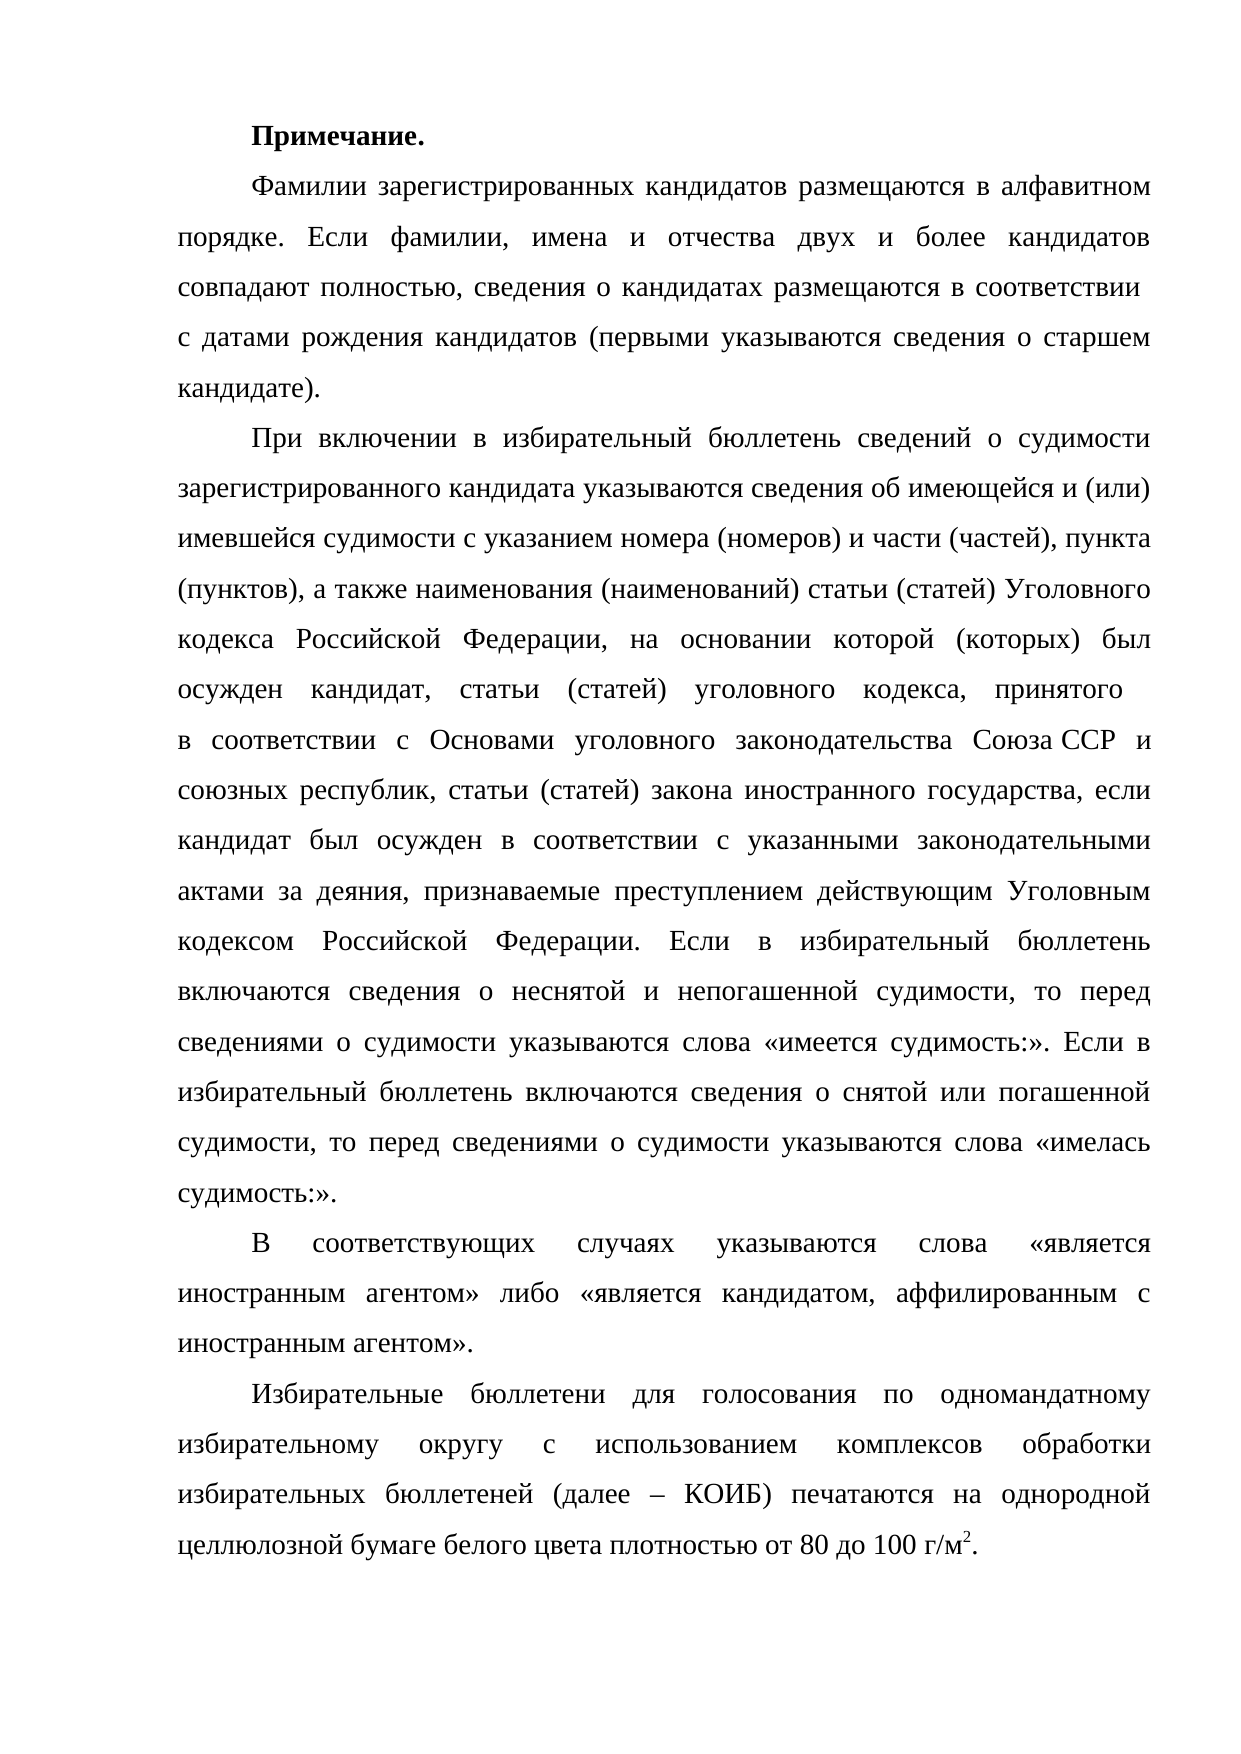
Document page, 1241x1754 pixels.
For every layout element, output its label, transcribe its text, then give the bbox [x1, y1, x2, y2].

text Фамилии зарегистрированных кандидатов размещаются в алфавитном порядке. Если фамилии, имена и отчества двух и более кандидатов совпадают полностью, сведения о кандидатах размещаются в соответствии с датами рождения кандидатов (первыми указываются сведения о старшем кандидате). [177, 168, 1152, 403]
text Избирательные бюллетени для голосования по одномандатному избирательному округу с использованием комплексов обработки избирательных бюллетеней (далее – КОИБ) печатаются на однородной целлюлозной бумаге белого цвета плотностью от 80 до 100 г/м2. [177, 1376, 1152, 1560]
text При включении в избирательный бюллетень сведений о судимости зарегистрированного кандидата указываются сведения об имеющейся и (или) имевшейся судимости с указанием номера (номеров) и части (частей), пункта (пунктов), а также наименования (наименований) статьи (статей) Уголовного кодекса Российской Федерации, на основании которой (которых) был осужден кандидат, статьи (статей) уголовного кодекса, принятого в соответствии с Основами уголовного законодательства Союза ССР и союзных республик, статьи (статей) закона иностранного государства, если кандидат был осужден в соответствии с указанными законодательными актами за деяния, признаваемые преступлением действующим Уголовным кодексом Российской Федерации. Если в избирательный бюллетень включаются сведения о неснятой и непогашенной судимости, то перед сведениями о судимости указываются слова «имеется судимость:». Если в избирательный бюллетень включаются сведения о снятой или погашенной судимости, то перед сведениями о судимости указываются слова «имелась судимость:». [177, 420, 1152, 1208]
text В соответствующих случаях указываются слова «является иностранным агентом» либо «является кандидатом, аффилированным с иностранным агентом». [177, 1225, 1152, 1359]
text Примечание. [177, 118, 1152, 152]
